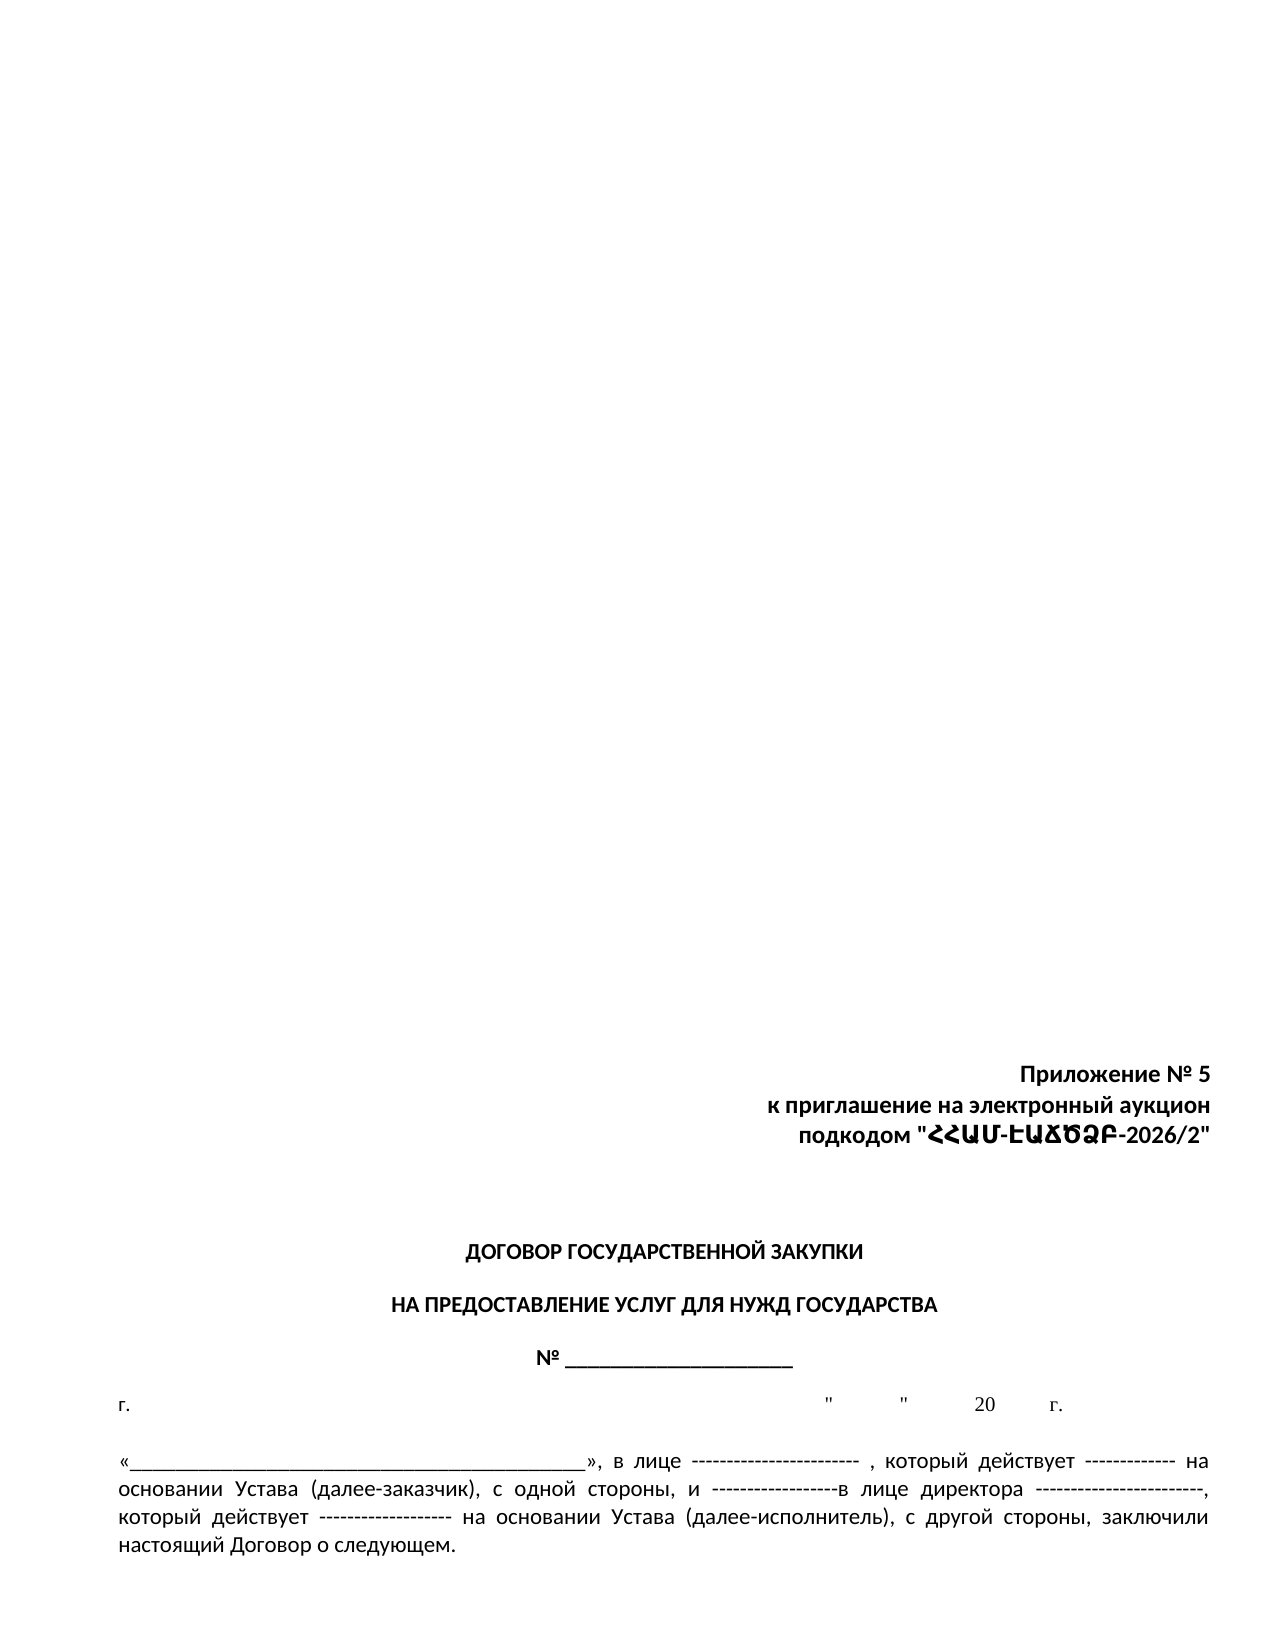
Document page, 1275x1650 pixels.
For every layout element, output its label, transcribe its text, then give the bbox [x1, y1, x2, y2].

text № ____________________ [118, 1343, 1211, 1371]
text к приглашение на электронный аукцион [148, 1089, 1211, 1120]
text НА ПРЕДОСТАВЛЕНИЕ УСЛУГ ДЛЯ НУЖД ГОСУДАРСТВА [118, 1290, 1211, 1318]
text подкодом "ՀՀԱՄ-ԷԱՃԾՁԲ-2026/2" [148, 1120, 1211, 1150]
text Приложение № 5 [118, 1059, 1211, 1089]
text «________________________________________», в лице ------------------------ , который действует ------------- на основании Устава (далее-заказчик), с одной стороны, и ------------------в лице директора ------------------------, который действует ------------------- на основании Устава (далее-исполнитель), с другой стороны, заключили настоящий Договор о следующем. [118, 1446, 1211, 1558]
table_header " " 20 г. [591, 1392, 1074, 1446]
text ДОГОВОР ГОСУДАРСТВЕННОЙ ЗАКУПКИ [118, 1237, 1211, 1265]
table_header г. [107, 1392, 591, 1446]
